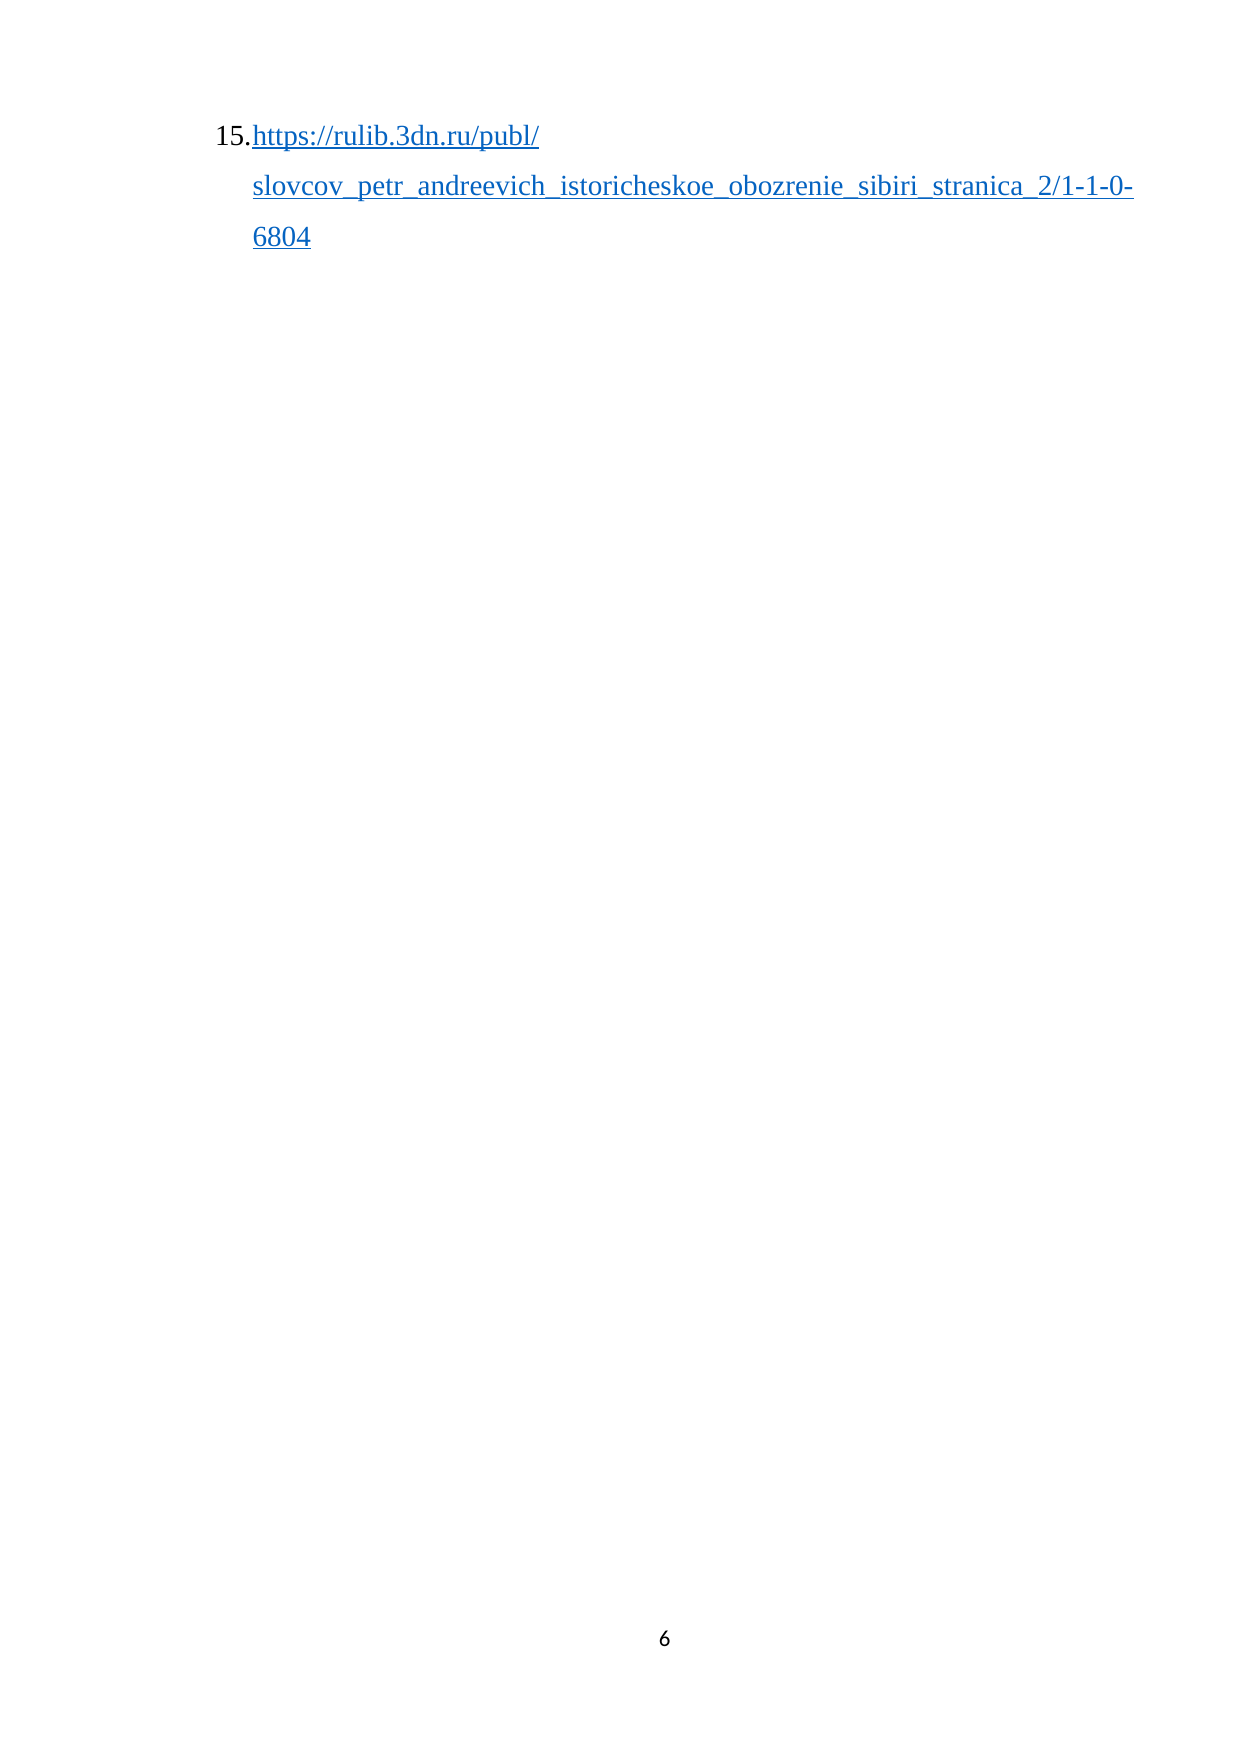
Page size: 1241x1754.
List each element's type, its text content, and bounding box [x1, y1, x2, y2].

list https://rulib.3dn.ru/publ/slovcov_petr_andreevich_istoricheskoe_obozrenie_sibiri_stranica_2/1-1-0-6804 [215, 118, 1152, 252]
